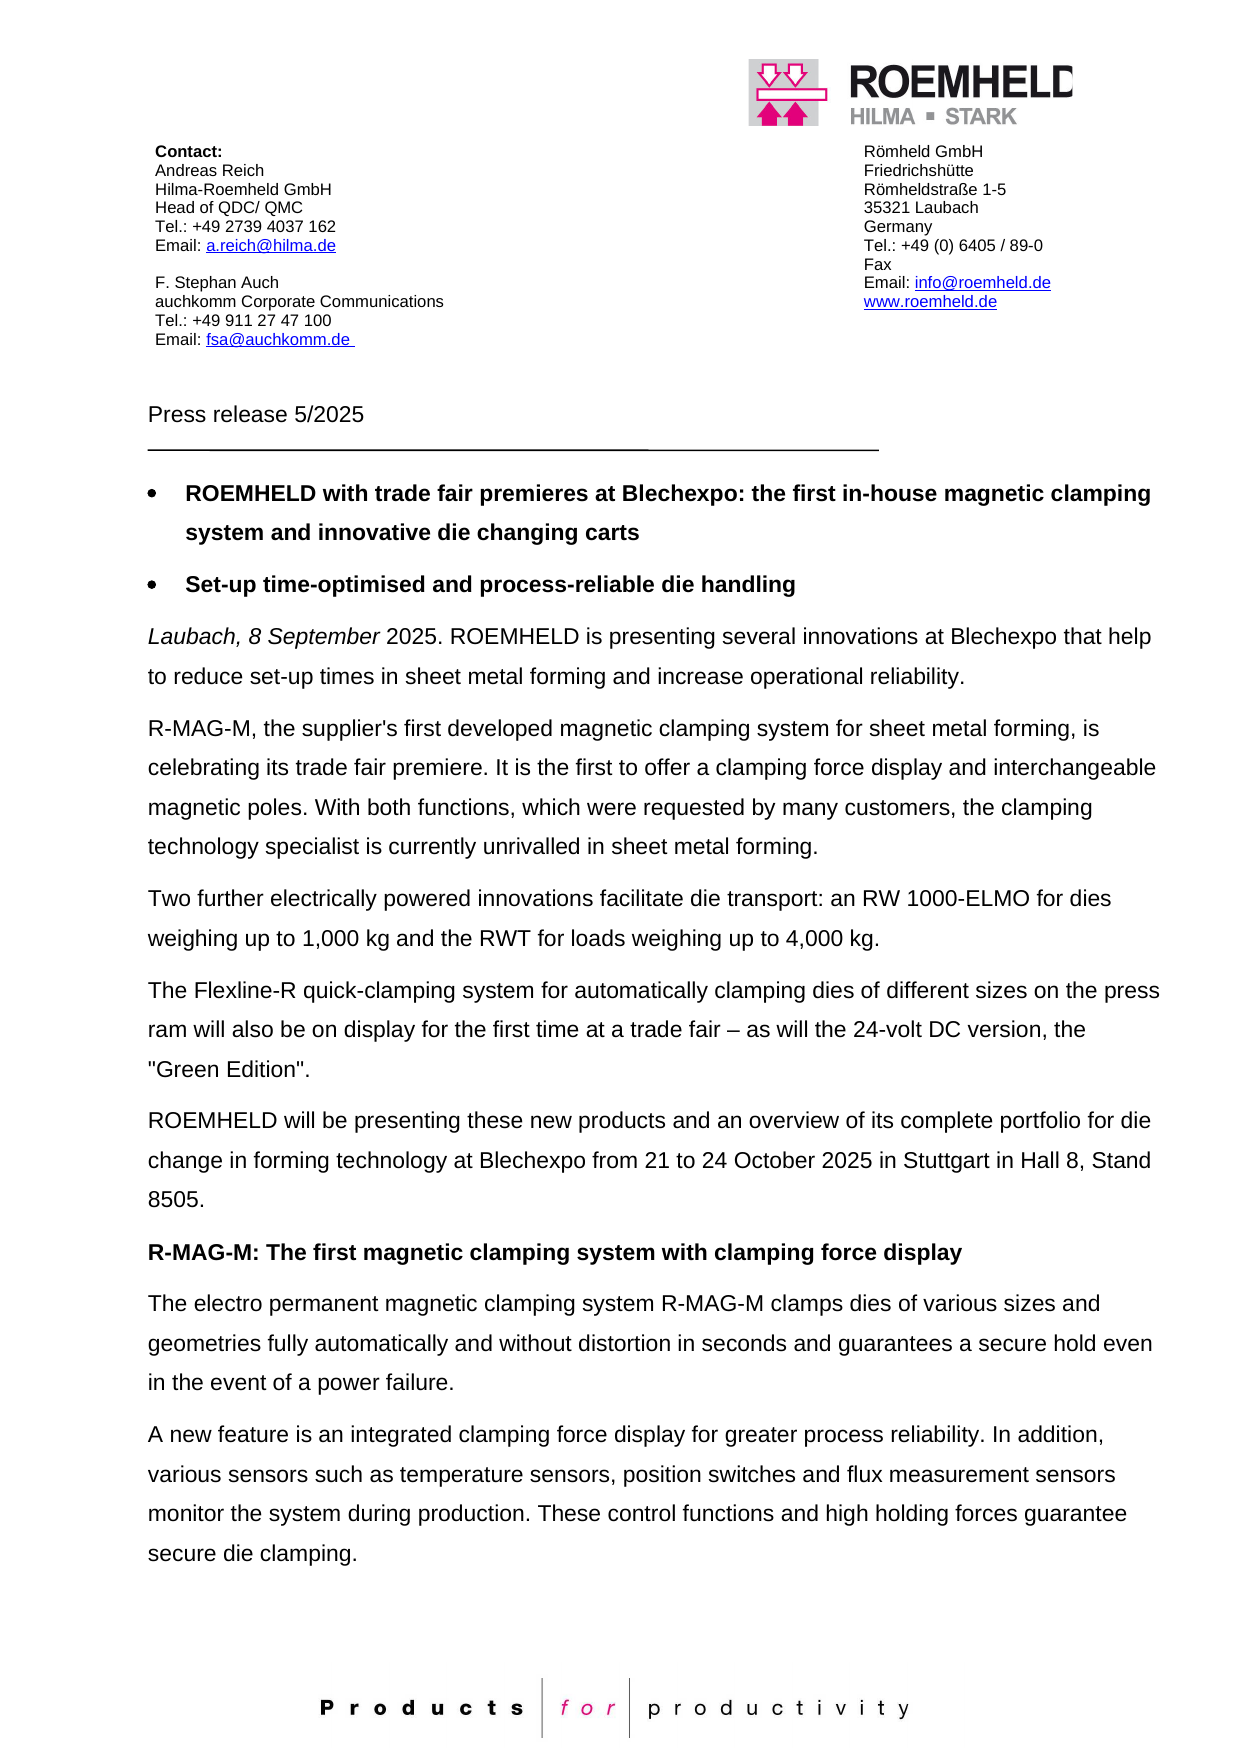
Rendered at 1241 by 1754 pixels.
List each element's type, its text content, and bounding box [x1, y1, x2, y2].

table_header Römheld GmbH Friedrichshütte Römheldstraße 1-5 35321 Laubach Germany Tel.: +49 (0) 6405 / 89-0 Fax Email: info@roemheld.de www.roemheld.de [856, 143, 1138, 361]
text R-MAG-M: The first magnetic clamping system with clamping force display [148, 1238, 1162, 1265]
table_header Contact: Andreas Reich Hilma-Roemheld GmbH Head of QDC/ QMC Tel.: +49 2739 4037 162 Email: a.reich@hilma.de F. Stephan Auch auchkomm Corporate Communications Tel.: +49 911 27 47 100 Email: fsa@auchkomm.de [148, 143, 856, 361]
text Press release 5/2025 [148, 401, 892, 427]
text ROEMHELD will be presenting these new products and an overview of its complete portfolio for die change in forming technology at Blechexpo from 21 to 24 October 2025 in Stuttgart in Hall 8, Stand 8505. [148, 1107, 1162, 1213]
text Laubach, 8 September 2025. ROEMHELD is presenting several innovations at Blechexpo that help to reduce set-up times in sheet metal forming and increase operational reliability. [148, 623, 1162, 689]
text R-MAG-M, the supplier's first developed magnetic clamping system for sheet metal forming, is celebrating its trade fair premiere. It is the first to offer a clamping force display and interchangeable magnetic poles. With both functions, which were requested by many customers, the clamping technology specialist is currently unrivalled in sheet metal forming. [148, 715, 1162, 859]
list ROEMHELD with trade fair premieres at Blechexpo: the first in-house magnetic clamping system and innovative die changing carts [148, 480, 1162, 546]
list Set-up time-optimised and process-reliable die handling [148, 571, 1162, 598]
picture [747, 59, 1073, 126]
text A new feature is an integrated clamping force display for greater process reliability. In addition, various sensors such as temperature sensors, position switches and flux measurement sensors monitor the system during production. These control functions and high holding forces guarantee secure die clamping. [148, 1421, 1162, 1566]
text The electro permanent magnetic clamping system R-MAG-M clamps dies of various sizes and geometries fully automatically and without distortion in seconds and guarantees a secure hold even in the event of a power failure. [148, 1290, 1162, 1396]
text Two further electrically powered innovations facilitate die transport: an RW 1000-ELMO for dies weighing up to 1,000 kg and the RWT for loads weighing up to 4,000 kg. [148, 885, 1162, 951]
text The Flexline-R quick-clamping system for automatically clamping dies of different sizes on the press ram will also be on display for the first time at a trade fair – as will the 24-volt DC version, the "Green Edition". [148, 977, 1162, 1082]
picture [274, 1662, 965, 1748]
